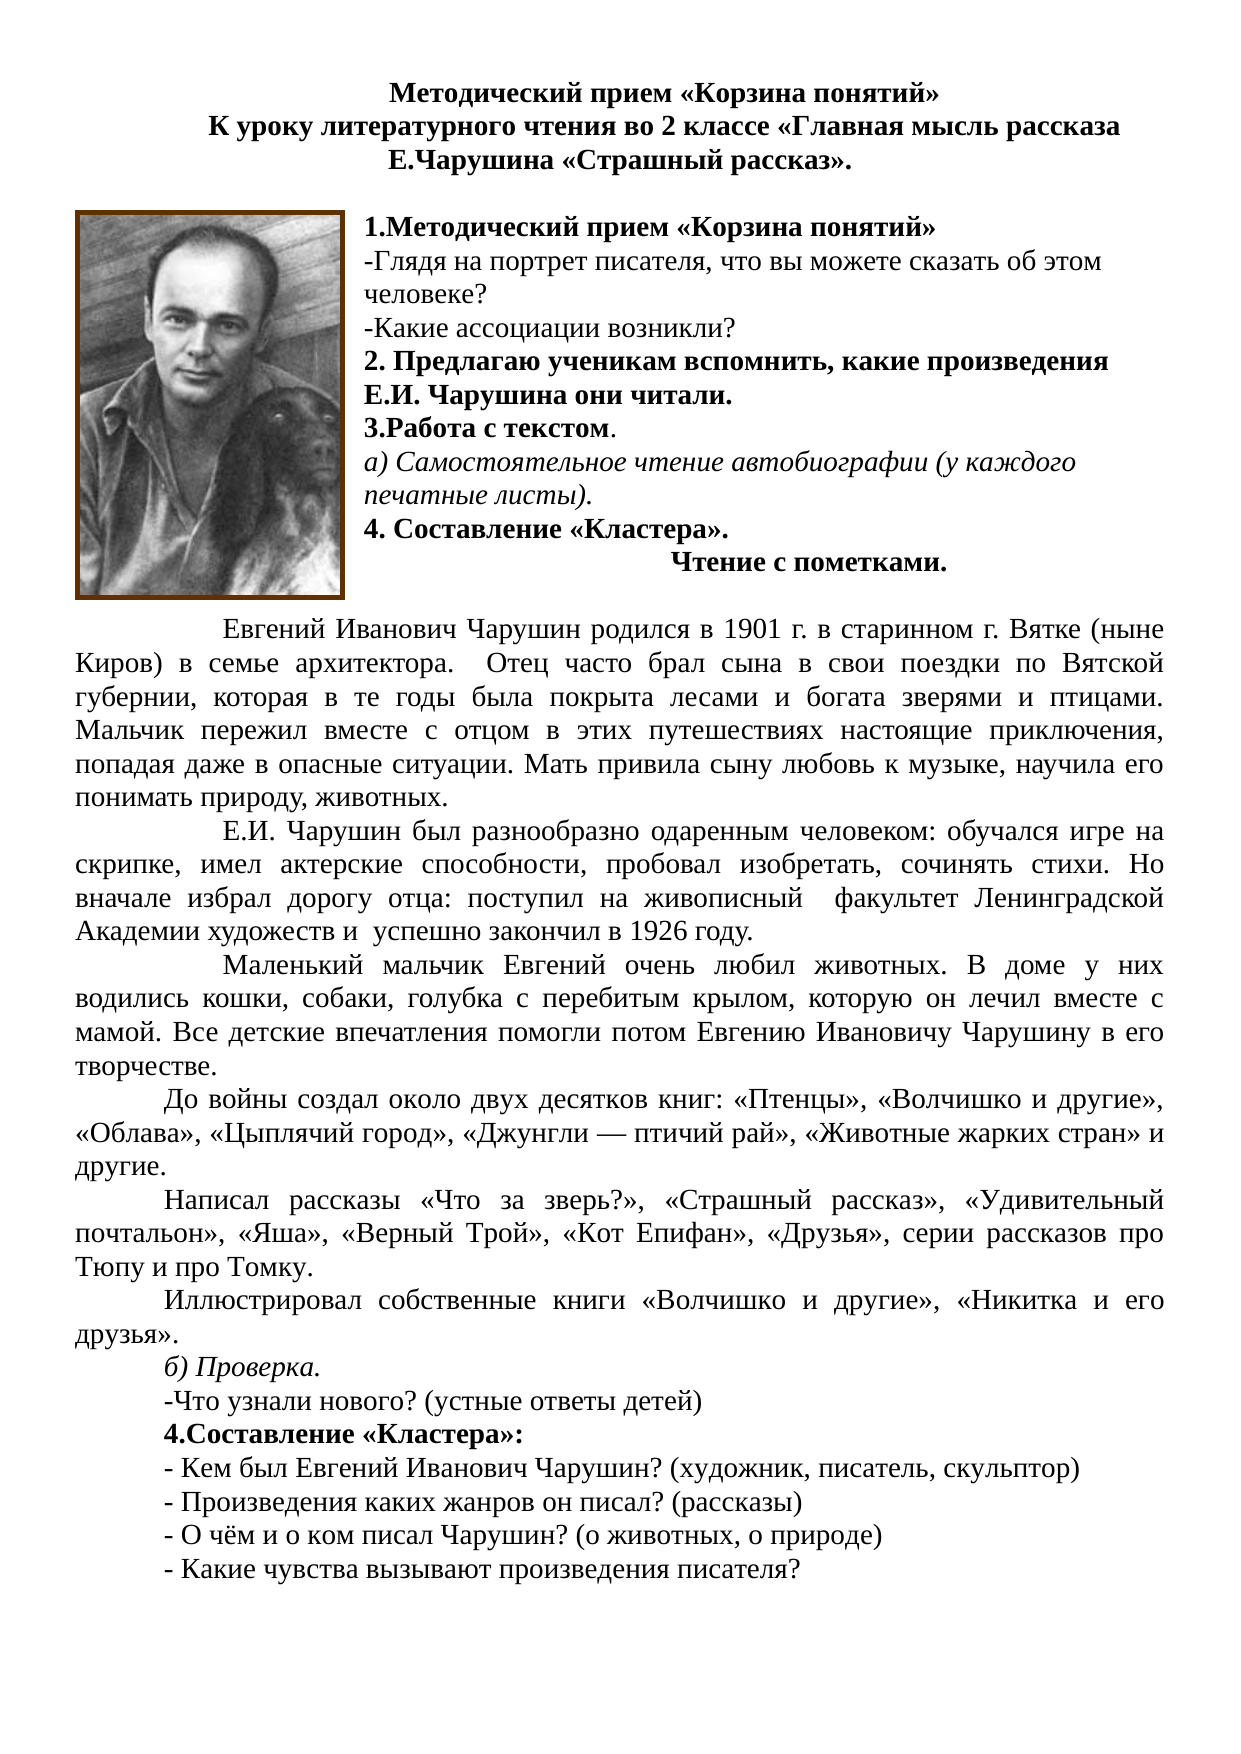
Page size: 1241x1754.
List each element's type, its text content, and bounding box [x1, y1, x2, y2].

text - О чём и о ком писал Чарушин? (о животных, о природе) [75, 1517, 1165, 1551]
text К уроку литературного чтения во 2 классе «Главная мысль рассказа Е.Чарушина «Страшный рассказ». [75, 108, 1165, 176]
text 2. Предлагаю ученикам вспомнить, какие произведения Е.И. Чарушина они читали. [345, 343, 1165, 410]
text -Что узнали нового? (устные ответы детей) [75, 1383, 1165, 1417]
text Евгений Иванович Чарушин родился в 1901 г. в старинном г. Вятке (ныне Киров) в семье архитектора. Отец часто брал сына в свои поездки по Вятской губернии, которая в те годы была покрыта лесами и богата зверями и птицами. Мальчик пережил вместе с отцом в этих путешествиях настоящие приключения, попадая даже в опасные ситуации. Мать привила сыну любовь к музыке, научила его понимать природу, животных. [75, 612, 1165, 813]
text 1.Методический прием «Корзина понятий» [345, 209, 1165, 243]
text Е.И. Чарушин был разнообразно одаренным человеком: обучался игре на скрипке, имел актерские способности, пробовал изобретать, сочинять стихи. Но вначале избрал дорогу отца: поступил на живописный факультет Ленинградской Академии художеств и успешно закончил в 1926 году. [75, 813, 1165, 947]
text - Произведения каких жанров он писал? (рассказы) [75, 1484, 1165, 1517]
picture [80, 215, 340, 595]
text Чтение с пометками. [345, 544, 1165, 578]
text Иллюстрировал собственные книги «Волчишко и другие», «Никитка и его друзья». [75, 1282, 1165, 1349]
text -Какие ассоциации возникли? [345, 310, 1165, 343]
text Методический прием «Корзина понятий» [75, 75, 1165, 108]
text - Кем был Евгений Иванович Чарушин? (художник, писатель, скульптор) [75, 1450, 1165, 1484]
text 4. Составление «Кластера». [345, 511, 1165, 544]
text Написал рассказы «Что за зверь?», «Страшный рассказ», «Удивительный почтальон», «Яша», «Верный Трой», «Кот Епифан», «Друзья», серии рассказов про Тюпу и про Томку. [75, 1182, 1165, 1282]
text Маленький мальчик Евгений очень любил животных. В доме у них водились кошки, собаки, голубка с перебитым крылом, которую он лечил вместе с мамой. Все детские впечатления помогли потом Евгению Ивановичу Чарушину в его творчестве. [75, 947, 1165, 1081]
text -Глядя на портрет писателя, что вы можете сказать об этом человеке? [345, 243, 1165, 310]
text До войны создал около двух десятков книг: «Птенцы», «Волчишко и другие», «Облава», «Цыплячий город», «Джунгли — птичий рай», «Животные жарких стран» и другие. [75, 1081, 1165, 1182]
text 3.Работа с текстом. [345, 410, 1165, 444]
text а) Самостоятельное чтение автобиографии (у каждого печатные листы). [345, 444, 1165, 511]
text 4.Составление «Кластера»: [75, 1417, 1165, 1450]
text - Какие чувства вызывают произведения писателя? [75, 1551, 1165, 1584]
text б) Проверка. [75, 1349, 1165, 1383]
